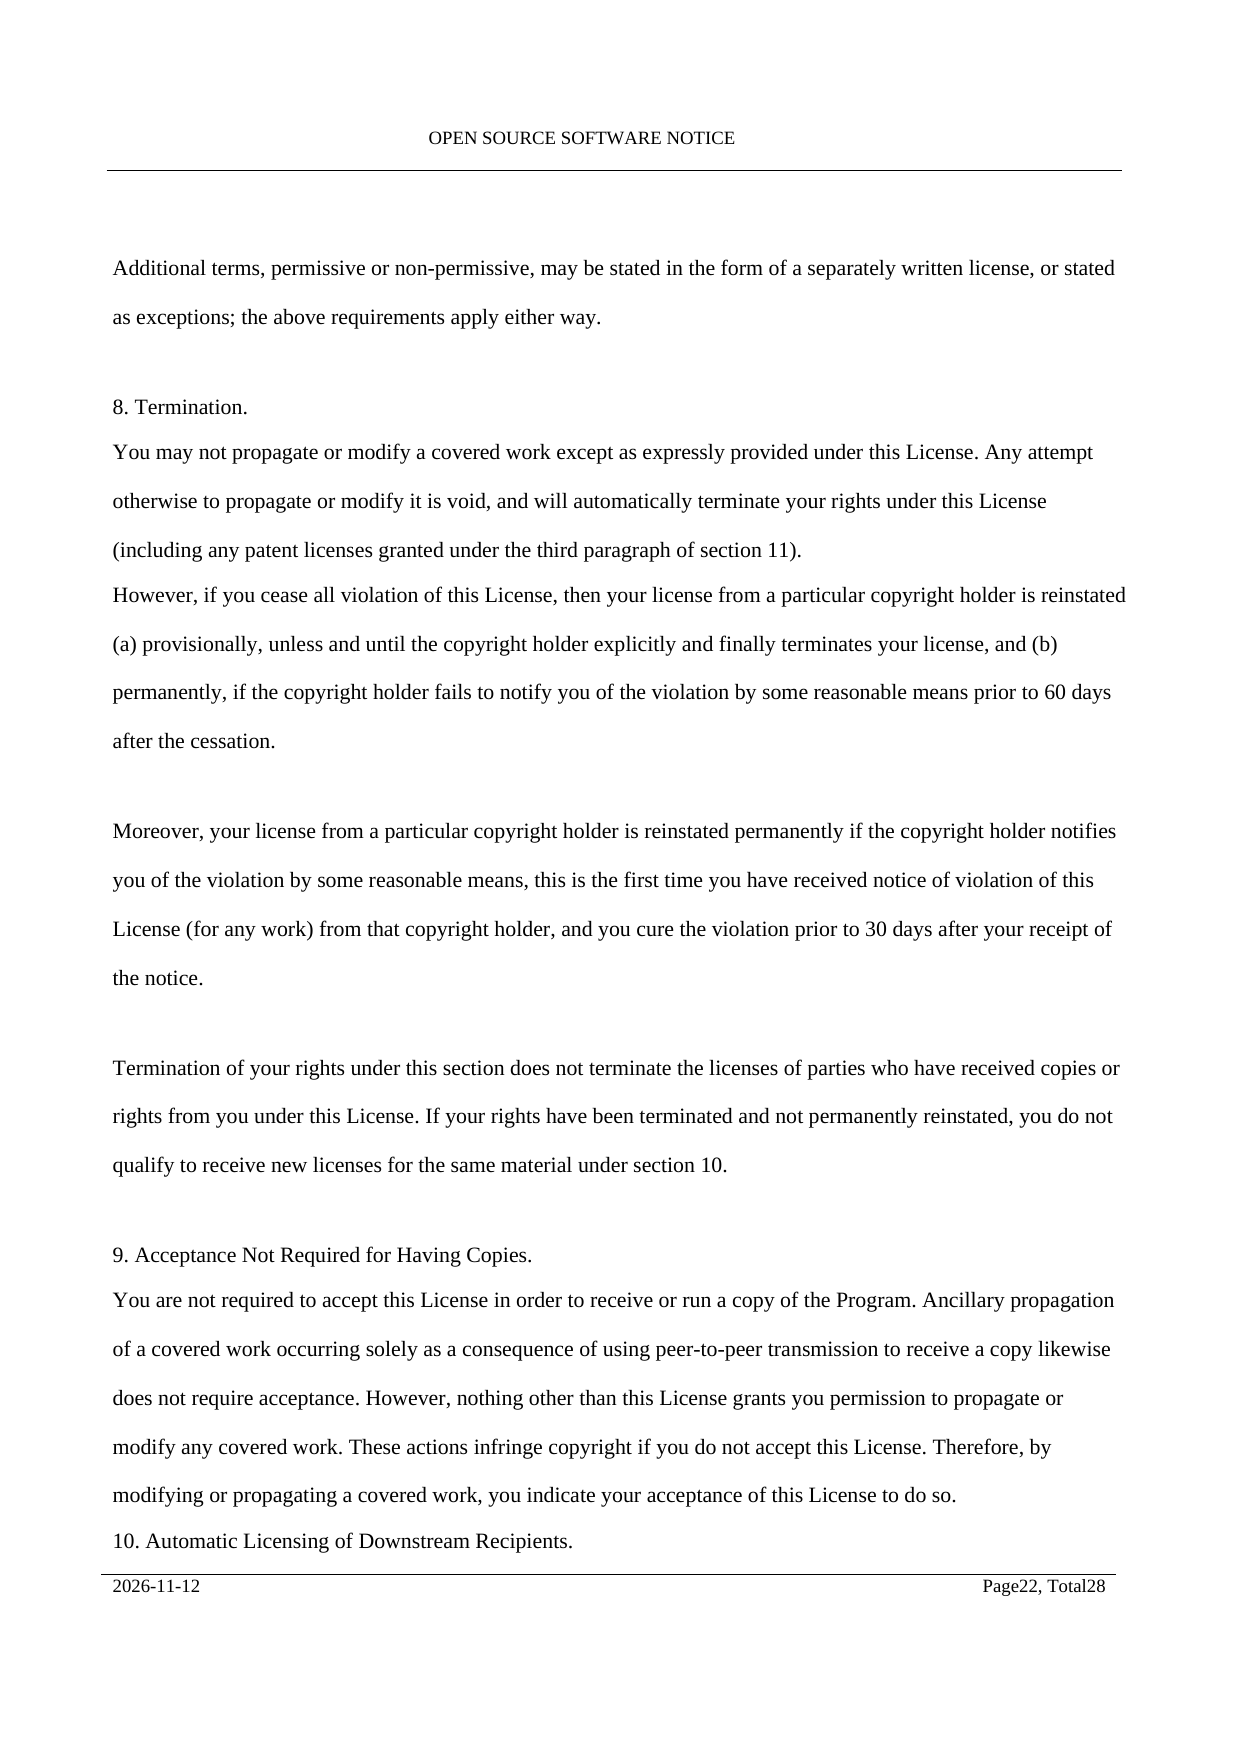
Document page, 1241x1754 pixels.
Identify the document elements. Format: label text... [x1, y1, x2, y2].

text Termination of your rights under this section does not terminate the licenses of parties who have received copies or rights from you under this License. If your rights have been terminated and not permanently reinstated, you do not qualify to receive new licenses for the same material under section 10. [112, 1051, 1128, 1181]
text 10. Automatic Licensing of Downstream Recipients. [112, 1524, 1128, 1556]
text Additional terms, permissive or non-permissive, may be stated in the form of a separately written license, or stated as exceptions; the above requirements apply either way. [112, 251, 1128, 333]
text You are not required to accept this License in order to receive or run a copy of the Program. Ancillary propagation of a covered work occurring solely as a consequence of using peer-to-peer transmission to receive a copy likewise does not require acceptance. However, nothing other than this License grants you permission to propagate or modify any covered work. These actions infringe copyright if you do not accept this License. Therefore, by modifying or propagating a covered work, you indicate your acceptance of this License to do so. [112, 1284, 1128, 1511]
text You may not propagate or modify a covered work except as expressly provided under this License. Any attempt otherwise to propagate or modify it is void, and will automatically terminate your rights under this License (including any patent licenses granted under the third paragraph of section 11). [112, 436, 1128, 566]
text 9. Acceptance Not Required for Having Copies. [112, 1239, 1128, 1271]
text However, if you cease all violation of this License, then your license from a particular copyright holder is reinstated (a) provisionally, unless and until the copyright holder explicitly and finally terminates your license, and (b) permanently, if the copyright holder fails to notify you of the violation by some reasonable means prior to 60 days after the cessation. [112, 578, 1128, 757]
text Moreover, your license from a particular copyright holder is reinstated permanently if the copyright holder notifies you of the violation by some reasonable means, this is the first time you have received notice of violation of this License (for any work) from that copyright holder, and you cure the violation prior to 30 days after your receipt of the notice. [112, 814, 1128, 993]
text 8. Termination. [112, 390, 1128, 423]
